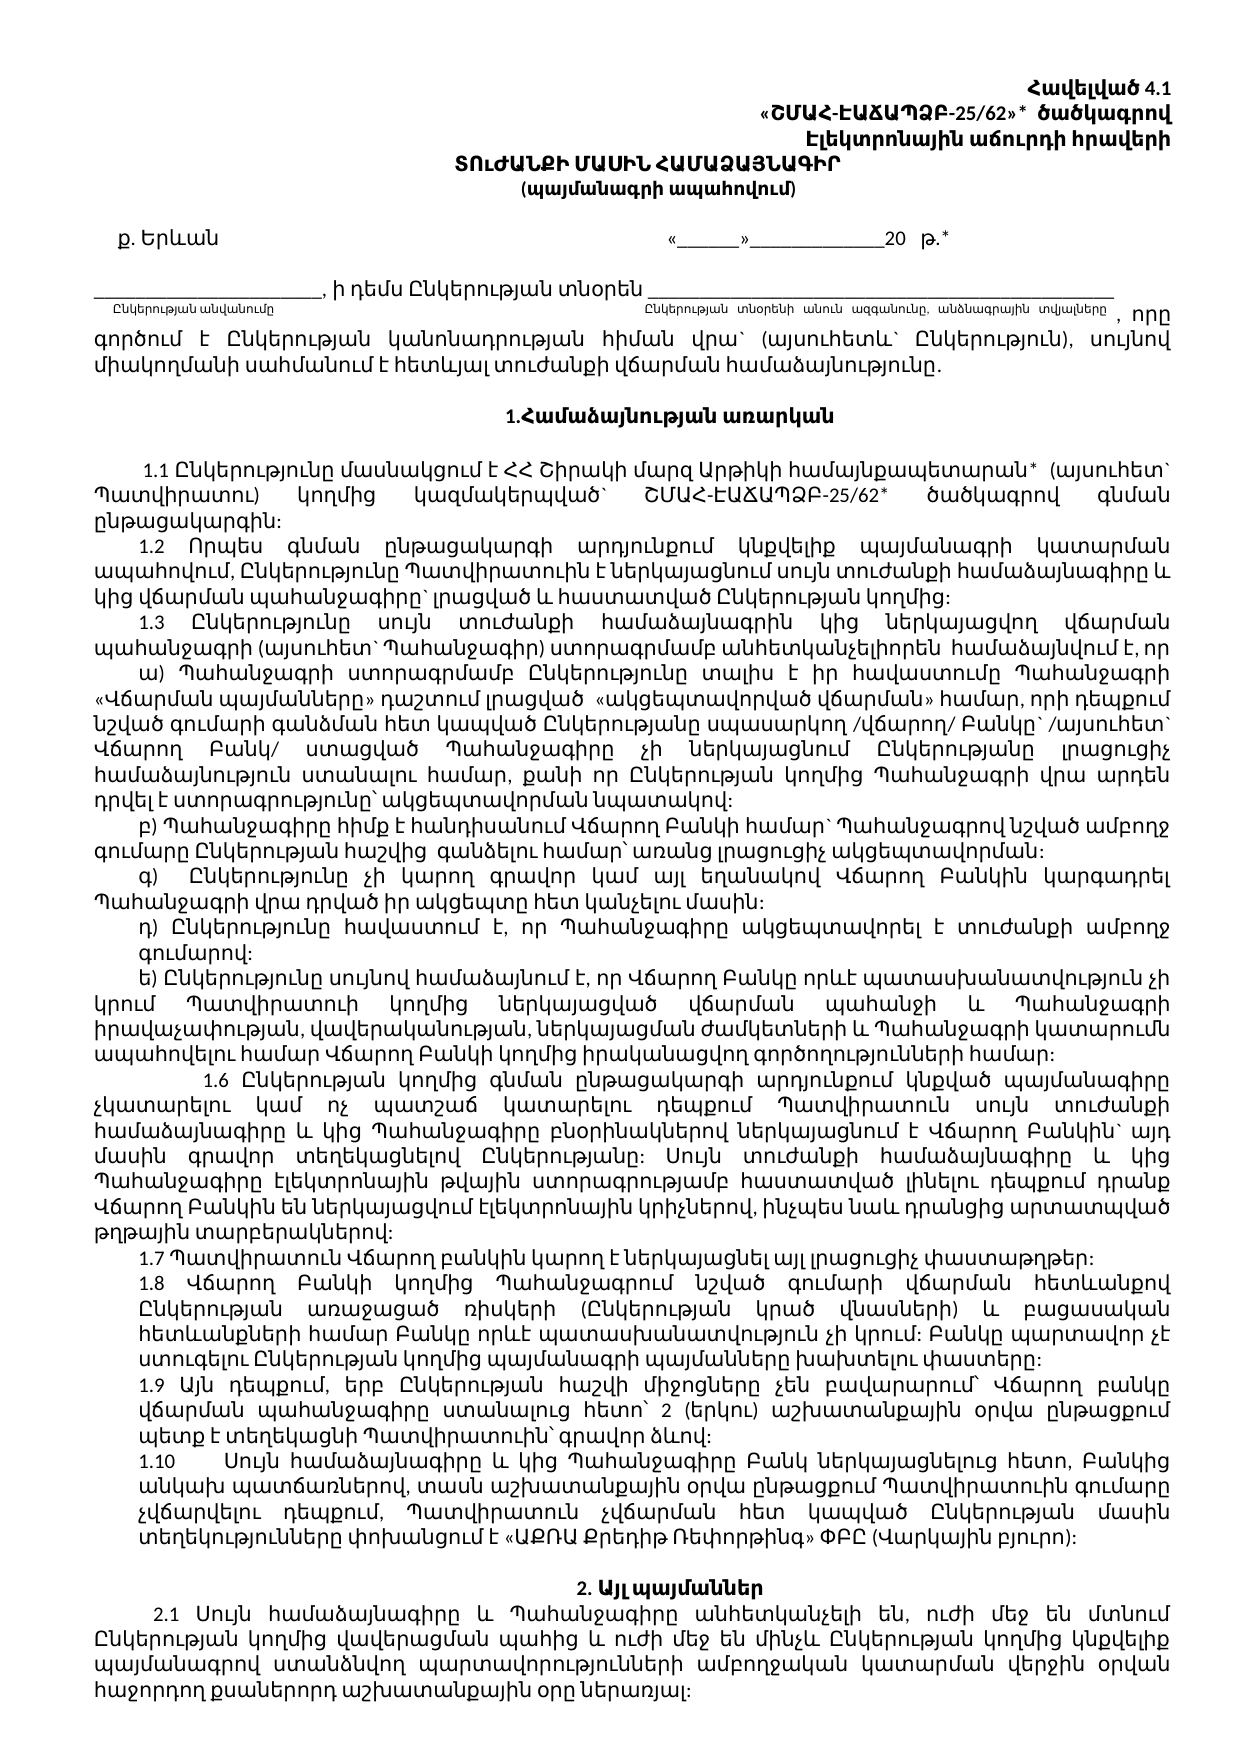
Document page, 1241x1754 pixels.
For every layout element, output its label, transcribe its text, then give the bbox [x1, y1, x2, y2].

text 1.1 Ընկերությունը մասնակցում է ՀՀ Շիրակի մարզ Արթիկի համայնքապետարան* (այսուհետ` Պատվիրատու) կողմից կազմակերպված` ՇՄԱՀ-ԷԱՃԱՊՁԲ-25/62* ծածկագրով գնման ընթացակարգին: [94, 457, 1171, 533]
text 1.3 Ընկերությունը սույն տուժանքի համաձայնագրին կից ներկայացվող վճարման պահանջագրի (այսուհետ` Պահանջագիր) ստորագրմամբ անհետկանչելիորեն համաձայնվում է, որ [94, 609, 1171, 660]
text ՏՈւԺԱՆՔԻ ՄԱՍԻՆ ՀԱՄԱՁԱՅՆԱԳԻՐ [94, 151, 1171, 177]
text 1.Համաձայնության առարկան [169, 403, 1171, 428]
text 1.10 Սույն համաձայնագիրը և կից Պահանջագիրը Բանկ ներկայացնելուց հետո, Բանկից անկախ պատճառներով, տասն աշխատանքային օրվա ընթացքում Պատվիրատուին գումարը չվճարվելու դեպքում, Պատվիրատուն չվճարման հետ կապված Ընկերության մասին տեղեկությունները փոխանցում է «ԱՔՌԱ Քրեդիթ Ռեփորթինգ» ՓԲԸ (Վարկային բյուրո): [138, 1448, 1171, 1550]
text 1.9 Այն դեպքում, երբ Ընկերության հաշվի միջոցները չեն բավարարում՝ Վճարող բանկը վճարման պահանջագիրը ստանալուց հետո՝ 2 (երկու) աշխատանքային օրվա ընթացքում պետք է տեղեկացնի Պատվիրատուին՝ գրավոր ձևով: [138, 1372, 1171, 1448]
text ______________________, ի դեմս Ընկերության տնօրեն _____________________________________________ [94, 276, 1171, 301]
text ա) Պահանջագրի ստորագրմամբ Ընկերությունը տալիս է իր հավաստումը Պահանջագրի «Վճարման պայմանները» դաշտում լրացված «ակցեպտավորված վճարման» համար, որի դեպքում նշված գումարի գանձման հետ կապված Ընկերությանը սպասարկող /վճարող/ Բանկը` /այսուհետ` Վճարող Բանկ/ ստացված Պահանջագիրը չի ներկայացնում Ընկերությանը լրացուցիչ համաձայնություն ստանալու համար, քանի որ Ընկերության կողմից Պահանջագրի վրա արդեն դրվել է ստորագրությունը՝ ակցեպտավորման նպատակով: [94, 660, 1171, 813]
text 1.7 Պատվիրատուն Վճարող բանկին կարող է ներկայացնել այլ լրացուցիչ փաստաթղթեր: [138, 1245, 1171, 1270]
text բ) Պահանջագիրը հիմք է հանդիսանում Վճարող Բանկի համար` Պահանջագրով նշված ամբողջ գումարը Ընկերության հաշվից գանձելու համար՝ առանց լրացուցիչ ակցեպտավորման: [94, 813, 1171, 864]
text Էլեկտրոնային աճուրդի հրավերի [94, 126, 1171, 151]
text (պայմանագրի ապահովում) [94, 177, 1171, 199]
text 2.1 Սույն համաձայնագիրը և Պահանջագիրը անհետկանչելի են, ուժի մեջ են մտնում Ընկերության կողմից վավերացման պահից և ուժի մեջ են մինչև Ընկերության կողմից կնքվելիք պայմանագրով ստանձնվող պարտավորությունների ամբողջական կատարման վերջին օրվան հաջորդող քսաներորդ աշխատանքային օրը ներառյալ: [94, 1601, 1171, 1702]
text ե) Ընկերությունը սույնով համաձայնում է, որ Վճարող Բանկը որևէ պատասխանատվություն չի կրում Պատվիրատուի կողմից ներկայացված վճարման պահանջի և Պահանջագրի իրավաչափության, վավերականության, ներկայացման ժամկետների և Պահանջագրի կատարումն ապահովելու համար Վճարող Բանկի կողմից իրականացվող գործողությունների համար: [94, 965, 1171, 1067]
text Ընկերության անվանումը Ընկերության տնօրենի անուն ազգանունը, անձնագրային տվյալները , որը գործում է Ընկերության կանոնադրության հիման վրա` (այսուհետև` Ընկերություն), սույնով միակողմանի սահմանում է հետևյալ տուժանքի վճարման համաձայնությունը. [94, 301, 1171, 377]
text ք. Երևան «______»_____________20 թ.* [94, 225, 1171, 250]
text գ) Ընկերությունը չի կարող գրավոր կամ այլ եղանակով Վճարող Բանկին կարգադրել Պահանջագրի վրա դրված իր ակցեպտը հետ կանչելու մասին: [94, 864, 1171, 914]
text դ) Ընկերությունը հավաստում է, որ Պահանջագիրը ակցեպտավորել է տուժանքի ամբողջ գումարով: [138, 914, 1171, 965]
text 1.6 Ընկերության կողմից գնման ընթացակարգի արդյունքում կնքված պայմանագիրը չկատարելու կամ ոչ պատշաճ կատարելու դեպքում Պատվիրատուն սույն տուժանքի համաձայնագիրը և կից Պահանջագիրը բնօրինակներով ներկայացնում է Վճարող Բանկին` այդ մասին գրավոր տեղեկացնելով Ընկերությանը: Սույն տուժանքի համաձայնագիրը և կից Պահանջագիրը էլեկտրոնային թվային ստորագրությամբ հաստատված լինելու դեպքում դրանք Վճարող Բանկին են ներկայացվում էլեկտրոնային կրիչներով, ինչպես նաև դրանցից արտատպված թղթային տարբերակներով: [94, 1067, 1171, 1245]
text 1.2 Որպես գնման ընթացակարգի արդյունքում կնքվելիք պայմանագրի կատարման ապահովում, Ընկերությունը Պատվիրատուին է ներկայացնում սույն տուժանքի համաձայնագիրը և կից վճարման պահանջագիրը` լրացված և հաստատված Ընկերության կողմից: [94, 533, 1171, 609]
text 1.8 Վճարող Բանկի կողմից Պահանջագրում նշված գումարի վճարման հետևանքով Ընկերության առաջացած ռիսկերի (Ընկերության կրած վնասների) և բացասական հետևանքների համար Բանկը որևէ պատասխանատվություն չի կրում: Բանկը պարտավոր չէ ստուգելու Ընկերության կողմից պայմանագրի պայմանները խախտելու փաստերը: [138, 1270, 1171, 1372]
text Հավելված 4.1 [94, 75, 1171, 100]
text 2. Այլ պայմաններ [169, 1575, 1171, 1601]
text «ՇՄԱՀ-ԷԱՃԱՊՁԲ-25/62»* ծածկագրով [94, 100, 1171, 126]
